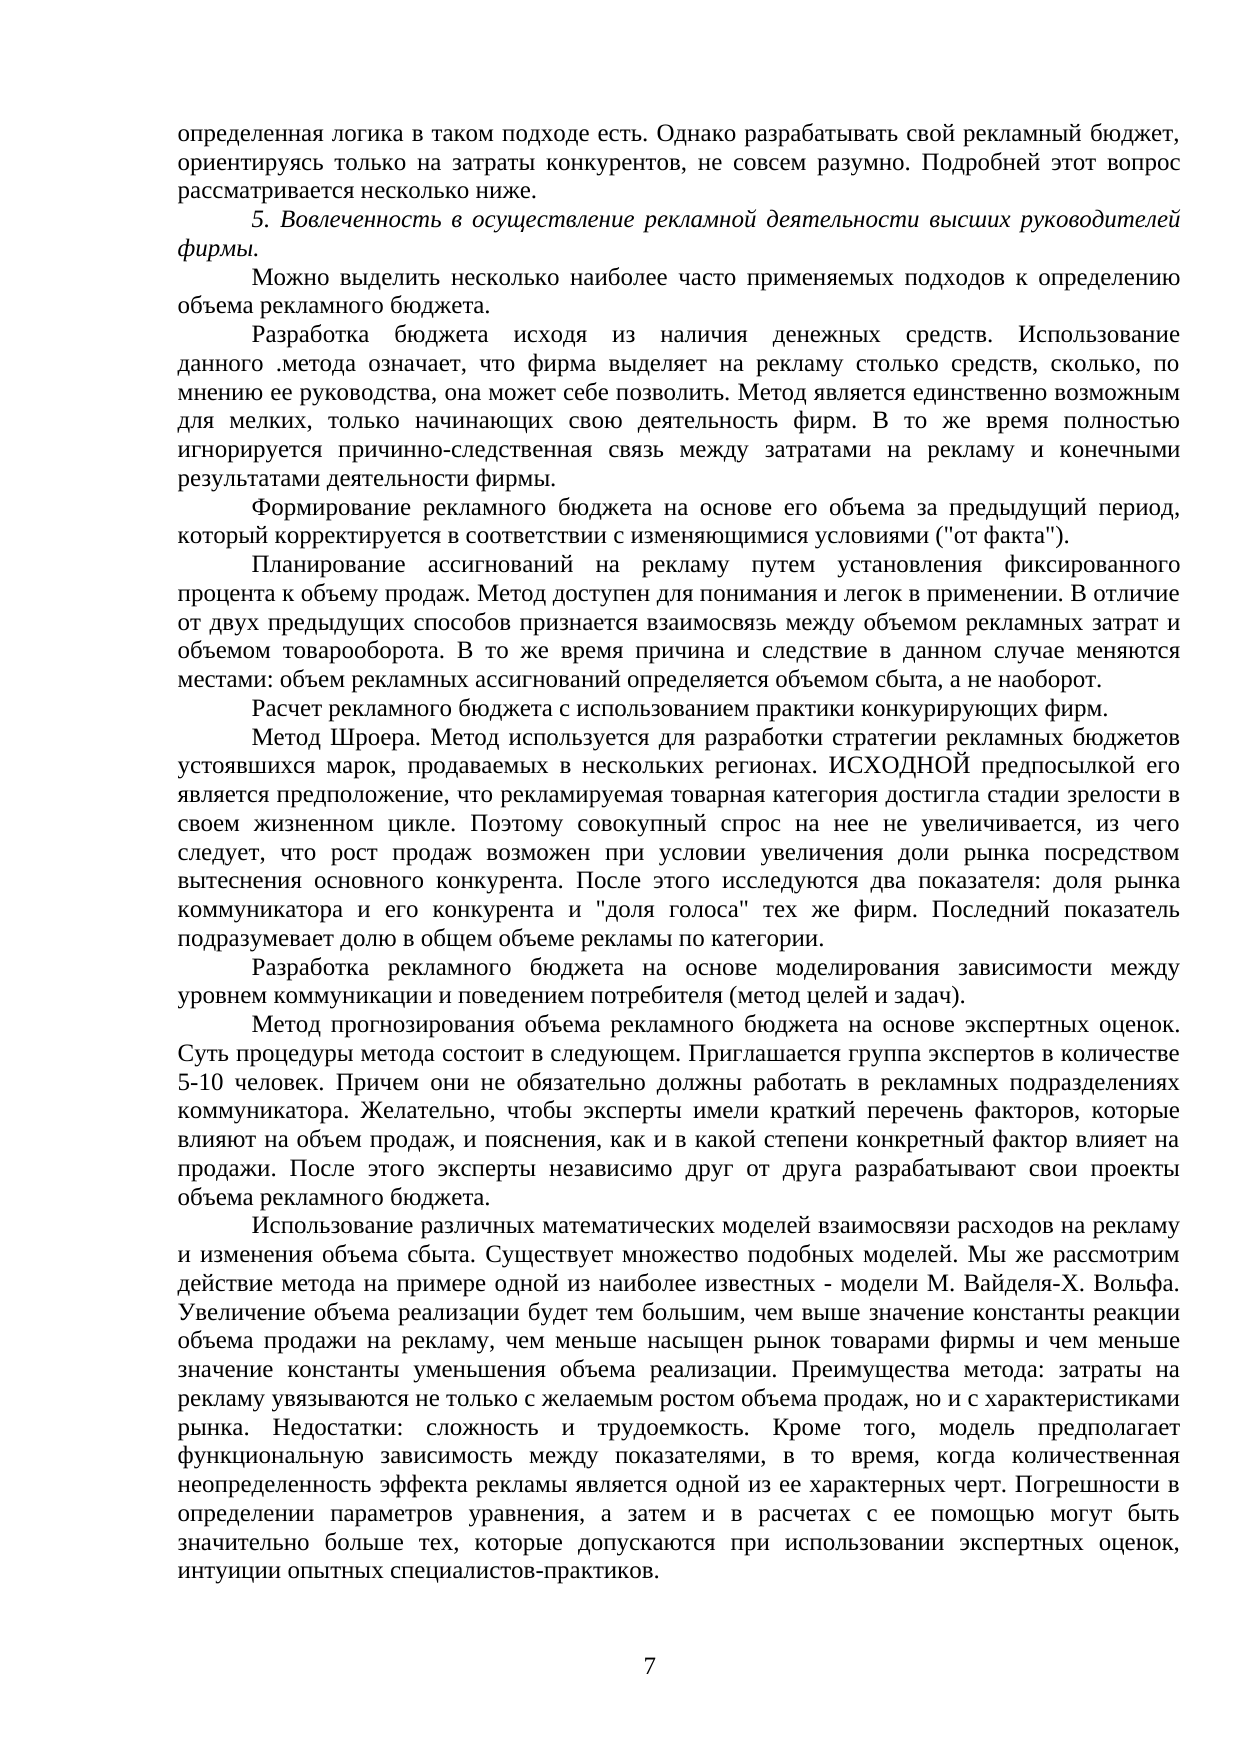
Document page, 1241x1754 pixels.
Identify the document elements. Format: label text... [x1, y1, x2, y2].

text Использование различных математических моделей взаимосвязи расходов на рекламу и изменения объема сбыта. Существует множество подобных моделей. Мы же рассмотрим действие метода на примере одной из наиболее известных - модели М. Вайделя-X. Вольфа. Увеличение объема реализации будет тем большим, чем выше значение константы реакции объема продажи на рекламу, чем меньше насыщен рынок товарами фирмы и чем меньше значение константы уменьшения объема реализации. Преимущества метода: затраты на рекламу увязываются не только с желаемым ростом объема продаж, но и с характеристиками рынка. Недостатки: сложность и трудоемкость. Кроме того, модель предполагает функциональную зависимость между показателями, в то время, когда количественная неопределенность эффекта рекламы является одной из ее характерных черт. Погрешности в определении параметров уравнения, а затем и в расчетах с ее помощью могут быть значительно больше тех, которые допускаются при использовании экспертных оценок, интуиции опытных специалистов-практиков. [177, 1211, 1181, 1584]
text Метод Шроера. Метод используется для разработки стратегии рекламных бюджетов устоявшихся марок, продаваемых в нескольких регионах. ИСХОДНОЙ предпосылкой его является предположение, что рекламируемая товарная категория достигла стадии зрелости в своем жизненном цикле. Поэтому совокупный спрос на нее не увеличивается, из чего следует, что рост продаж возможен при условии увеличения доли рынка посредством вытеснения основного конкурента. После этого исследуются два показателя: доля рынка коммуникатора и его конкурента и "доля голоса" тех же фирм. Последний показатель подразумевает долю в общем объеме рекламы по категории. [177, 722, 1181, 952]
text Формирование рекламного бюджета на основе его объема за предыдущий период, который корректируется в соответствии с изменяющимися условиями ("от факта"). [177, 492, 1181, 549]
text Планирование ассигнований на рекламу путем установления фиксированного процента к объему продаж. Метод доступен для понимания и легок в применении. В отличие от двух предыдущих способов признается взаимосвязь между объемом рекламных затрат и объемом товарооборота. В то же время причина и следствие в данном случае меняются местами: объем рекламных ассигнований определяется объемом сбыта, а не наоборот. [177, 549, 1181, 693]
text 5. Вовлеченность в осуществление рекламной деятельности высших руководителей фирмы. [177, 204, 1181, 262]
text Разработка рекламного бюджета на основе моделирования зависимости между уровнем коммуникации и поведением потребителя (метод целей и задач). [177, 952, 1181, 1009]
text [177, 118, 1181, 204]
text Можно выделить несколько наиболее часто применяемых подходов к определению объема рекламного бюджета. [177, 262, 1181, 319]
text Метод прогнозирования объема рекламного бюджета на основе экспертных оценок. Суть процедуры метода состоит в следующем. Приглашается группа экспертов в количестве 5-10 человек. Причем они не обязательно должны работать в рекламных подразделениях коммуникатора. Желательно, чтобы эксперты имели краткий перечень факторов, которые влияют на объем продаж, и пояснения, как и в какой степени конкретный фактор влияет на продажи. После этого эксперты независимо друг от друга разрабатывают свои проекты объема рекламного бюджета. [177, 1009, 1181, 1211]
text Разработка бюджета исходя из наличия денежных средств. Использование данного .метода означает, что фирма выделяет на рекламу столько средств, сколько, по мнению ее руководства, она может себе позволить. Метод является единственно возможным для мелких, только начинающих свою деятельность фирм. В то же время полностью игнорируется причинно-следственная связь между затратами на рекламу и конечными результатами деятельности фирмы. [177, 319, 1181, 492]
text Расчет рекламного бюджета с использованием практики конкурирующих фирм. [177, 693, 1181, 722]
